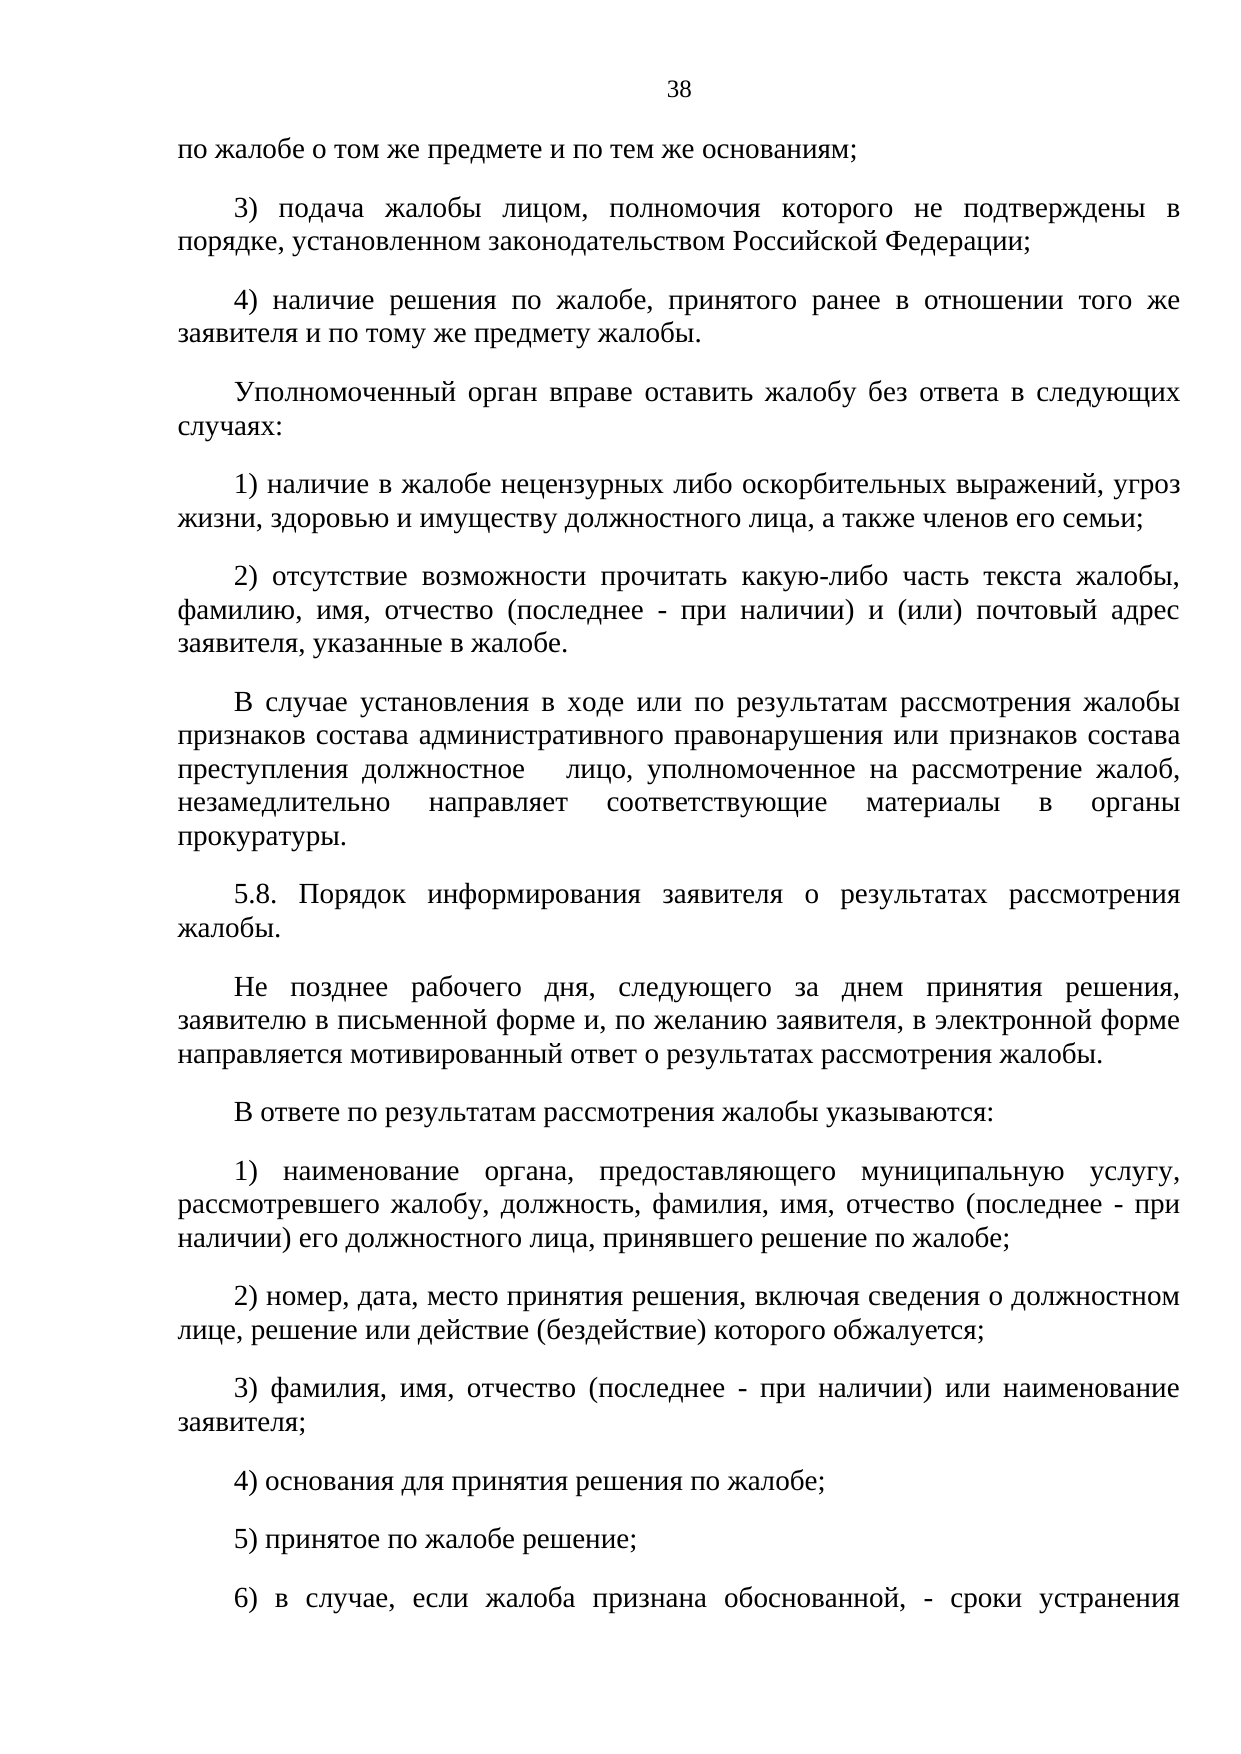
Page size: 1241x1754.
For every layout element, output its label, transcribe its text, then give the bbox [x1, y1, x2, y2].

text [177, 131, 1181, 165]
text 1) наличие в жалобе нецензурных либо оскорбительных выражений, угроз жизни, здоровью и имуществу должностного лица, а также членов его семьи; [177, 466, 1181, 533]
text В случае установления в ходе или по результатам рассмотрения жалобы признаков состава административного правонарушения или признаков состава преступления должностное лицо, уполномоченное на рассмотрение жалоб, незамедлительно направляет соответствующие материалы в органы прокуратуры. [177, 684, 1181, 852]
text 4) основания для принятия решения по жалобе; [177, 1463, 1181, 1496]
text 5) принятое по жалобе решение; [177, 1521, 1181, 1555]
text 1) наименование органа, предоставляющего муниципальную услугу, рассмотревшего жалобу, должность, фамилия, имя, отчество (последнее - при наличии) его должностного лица, принявшего решение по жалобе; [177, 1153, 1181, 1253]
text 3) подача жалобы лицом, полномочия которого не подтверждены в порядке, установленном законодательством Российской Федерации; [177, 190, 1181, 257]
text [177, 1580, 1181, 1613]
text 4) наличие решения по жалобе, принятого ранее в отношении того же заявителя и по тому же предмету жалобы. [177, 282, 1181, 349]
text 2) отсутствие возможности прочитать какую-либо часть текста жалобы, фамилию, имя, отчество (последнее - при наличии) и (или) почтовый адрес заявителя, указанные в жалобе. [177, 558, 1181, 659]
text 3) фамилия, имя, отчество (последнее - при наличии) или наименование заявителя; [177, 1371, 1181, 1438]
text Не позднее рабочего дня, следующего за днем принятия решения, заявителю в письменной форме и, по желанию заявителя, в электронной форме направляется мотивированный ответ о результатах рассмотрения жалобы. [177, 969, 1181, 1069]
text В ответе по результатам рассмотрения жалобы указываются: [177, 1094, 1181, 1128]
text 2) номер, дата, место принятия решения, включая сведения о должностном лице, решение или действие (бездействие) которого обжалуется; [177, 1278, 1181, 1346]
text Уполномоченный орган вправе оставить жалобу без ответа в следующих случаях: [177, 374, 1181, 441]
text 5.8. Порядок информирования заявителя о результатах рассмотрения жалобы. [177, 877, 1181, 944]
